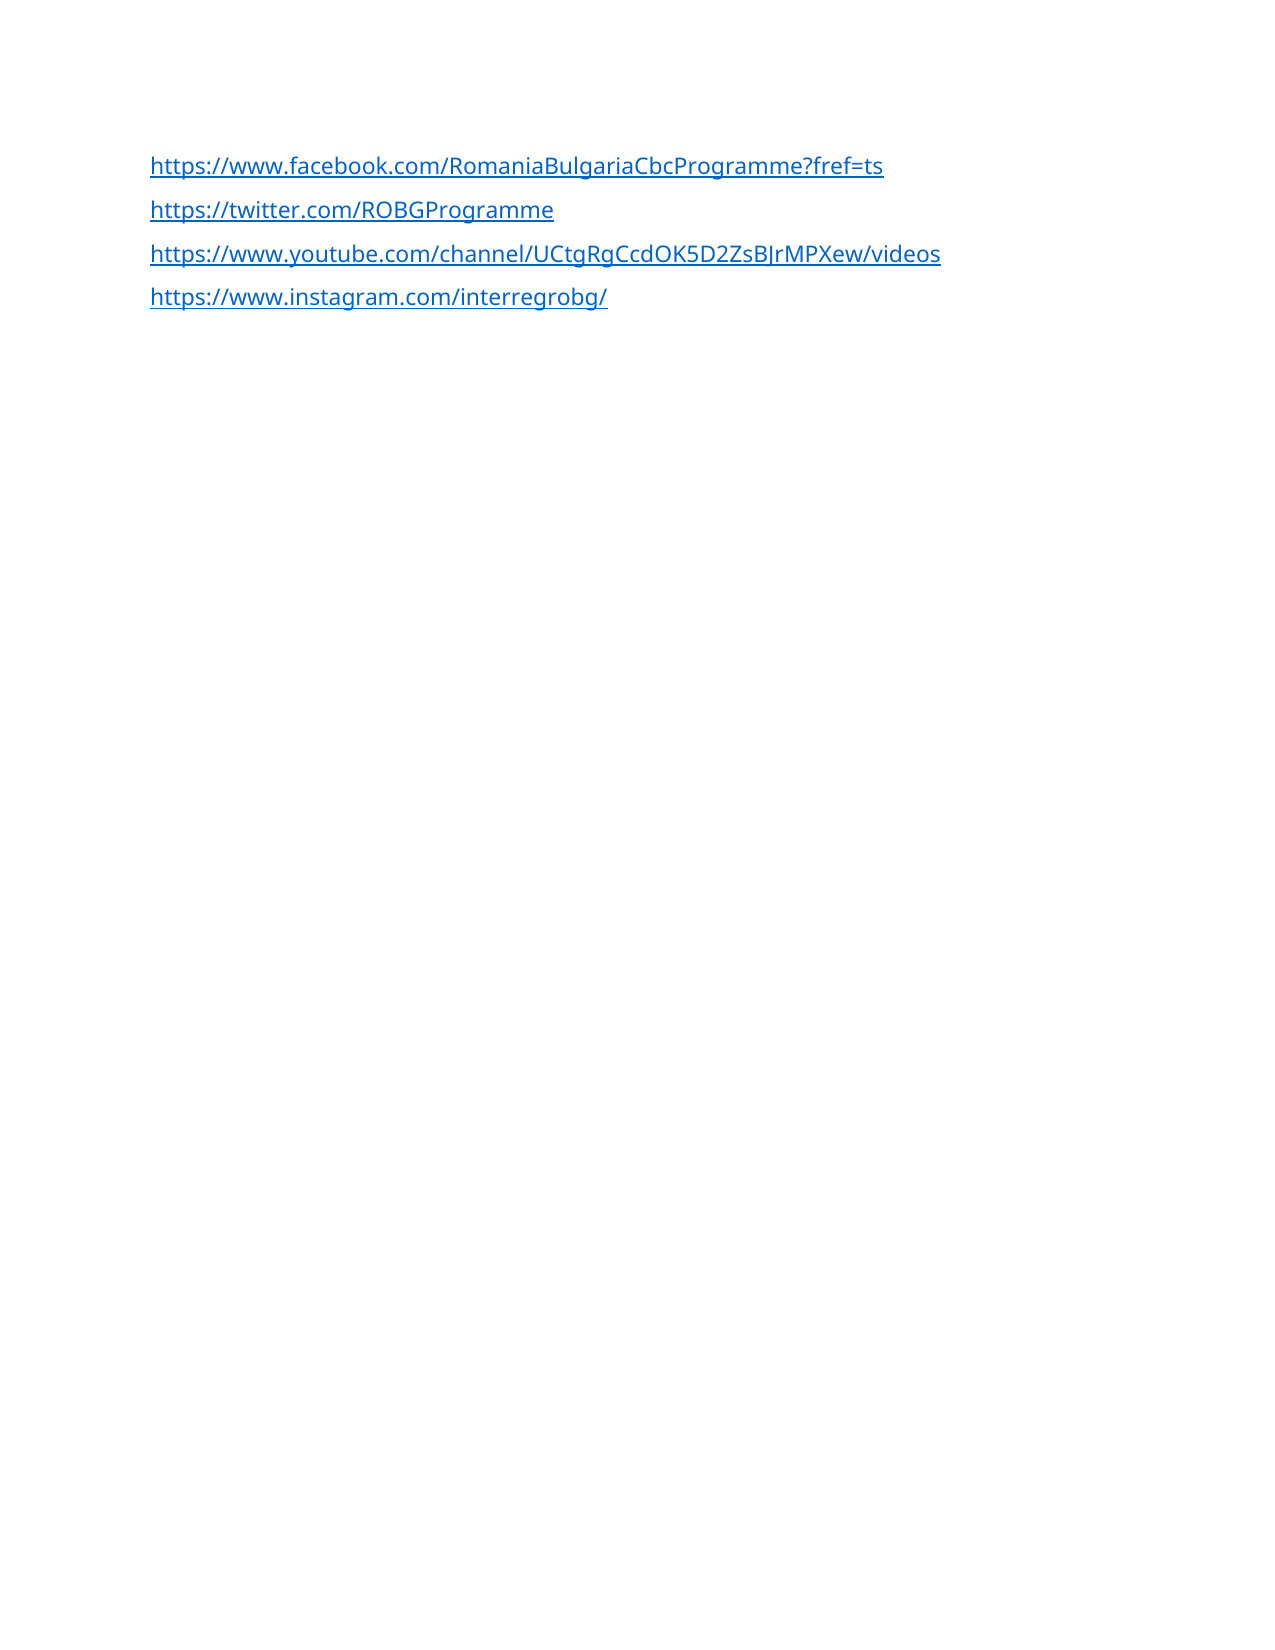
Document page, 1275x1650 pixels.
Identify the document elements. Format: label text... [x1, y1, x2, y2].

text https://twitter.com/ROBGProgramme [150, 194, 1125, 225]
text https://www.instagram.com/interregrobg/ [150, 281, 1125, 312]
text https://www.facebook.com/RomaniaBulgariaCbcProgramme?fref=ts [150, 150, 1125, 181]
text https://www.youtube.com/channel/UCtgRgCcdOK5D2ZsBJrMPXew/videos [150, 237, 1125, 269]
